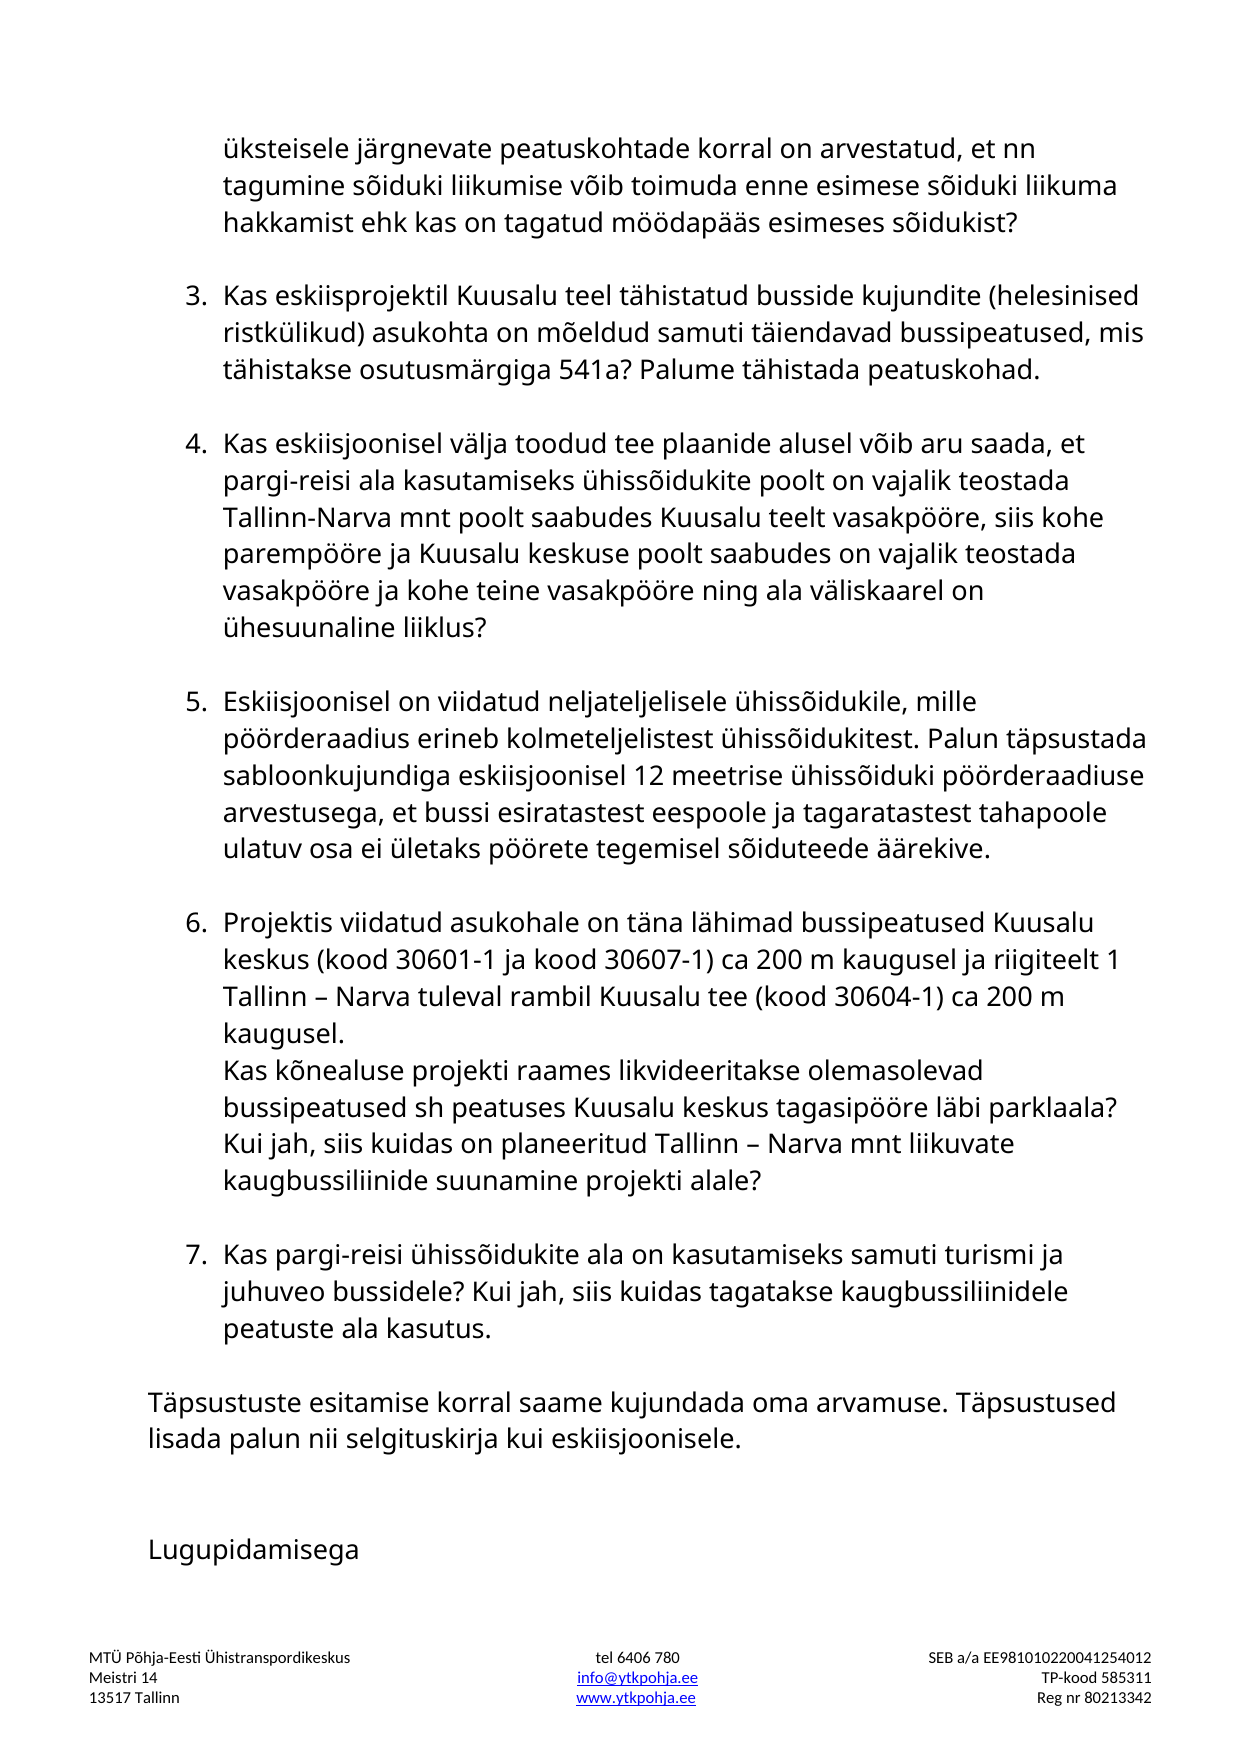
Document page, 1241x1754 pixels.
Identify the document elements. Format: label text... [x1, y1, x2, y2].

list Kas pargi-reisi ühissõidukite ala on kasutamiseks samuti turismi ja juhuveo bussidele? Kui jah, siis kuidas tagatakse kaugbussiliinidele peatuste ala kasutus. [185, 1236, 1152, 1346]
list Projektis viidatud asukohale on täna lähimad bussipeatused Kuusalu keskus (kood 30601-1 ja kood 30607-1) ca 200 m kaugusel ja riigiteelt 1 Tallinn – Narva tuleval rambil Kuusalu tee (kood 30604-1) ca 200 m kaugusel. Kas kõnealuse projekti raames likvideeritakse olemasolevad bussipeatused sh peatuses Kuusalu keskus tagasipööre läbi parklaala? Kui jah, siis kuidas on planeeritud Tallinn – Narva mnt liikuvate kaugbussiliinide suunamine projekti alale? [185, 904, 1152, 1199]
list Kas eskiisjoonisel välja toodud tee plaanide alusel võib aru saada, et pargi-reisi ala kasutamiseks ühissõidukite poolt on vajalik teostada Tallinn-Narva mnt poolt saabudes Kuusalu teelt vasakpööre, siis kohe parempööre ja Kuusalu keskuse poolt saabudes on vajalik teostada vasakpööre ja kohe teine vasakpööre ning ala väliskaarel on ühesuunaline liiklus? [185, 424, 1152, 646]
text Täpsustuste esitamise korral saame kujundada oma arvamuse. Täpsustused lisada palun nii selgituskirja kui eskiisjoonisele. [148, 1383, 1152, 1457]
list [185, 129, 1152, 240]
list Kas eskiisprojektil Kuusalu teel tähistatud busside kujundite (helesinised ristkülikud) asukohta on mõeldud samuti täiendavad bussipeatused, mis tähistakse osutusmärgiga 541a? Palume tähistada peatuskohad. [185, 277, 1152, 387]
text Lugupidamisega [148, 1531, 1152, 1567]
list Eskiisjoonisel on viidatud neljateljelisele ühissõidukile, mille pöörderaadius erineb kolmeteljelistest ühissõidukitest. Palun täpsustada sabloonkujundiga eskiisjoonisel 12 meetrise ühissõiduki pöörderaadiuse arvestusega, et bussi esiratastest eespoole ja tagaratastest tahapoole ulatuv osa ei ületaks pöörete tegemisel sõiduteede äärekive. [185, 682, 1152, 867]
